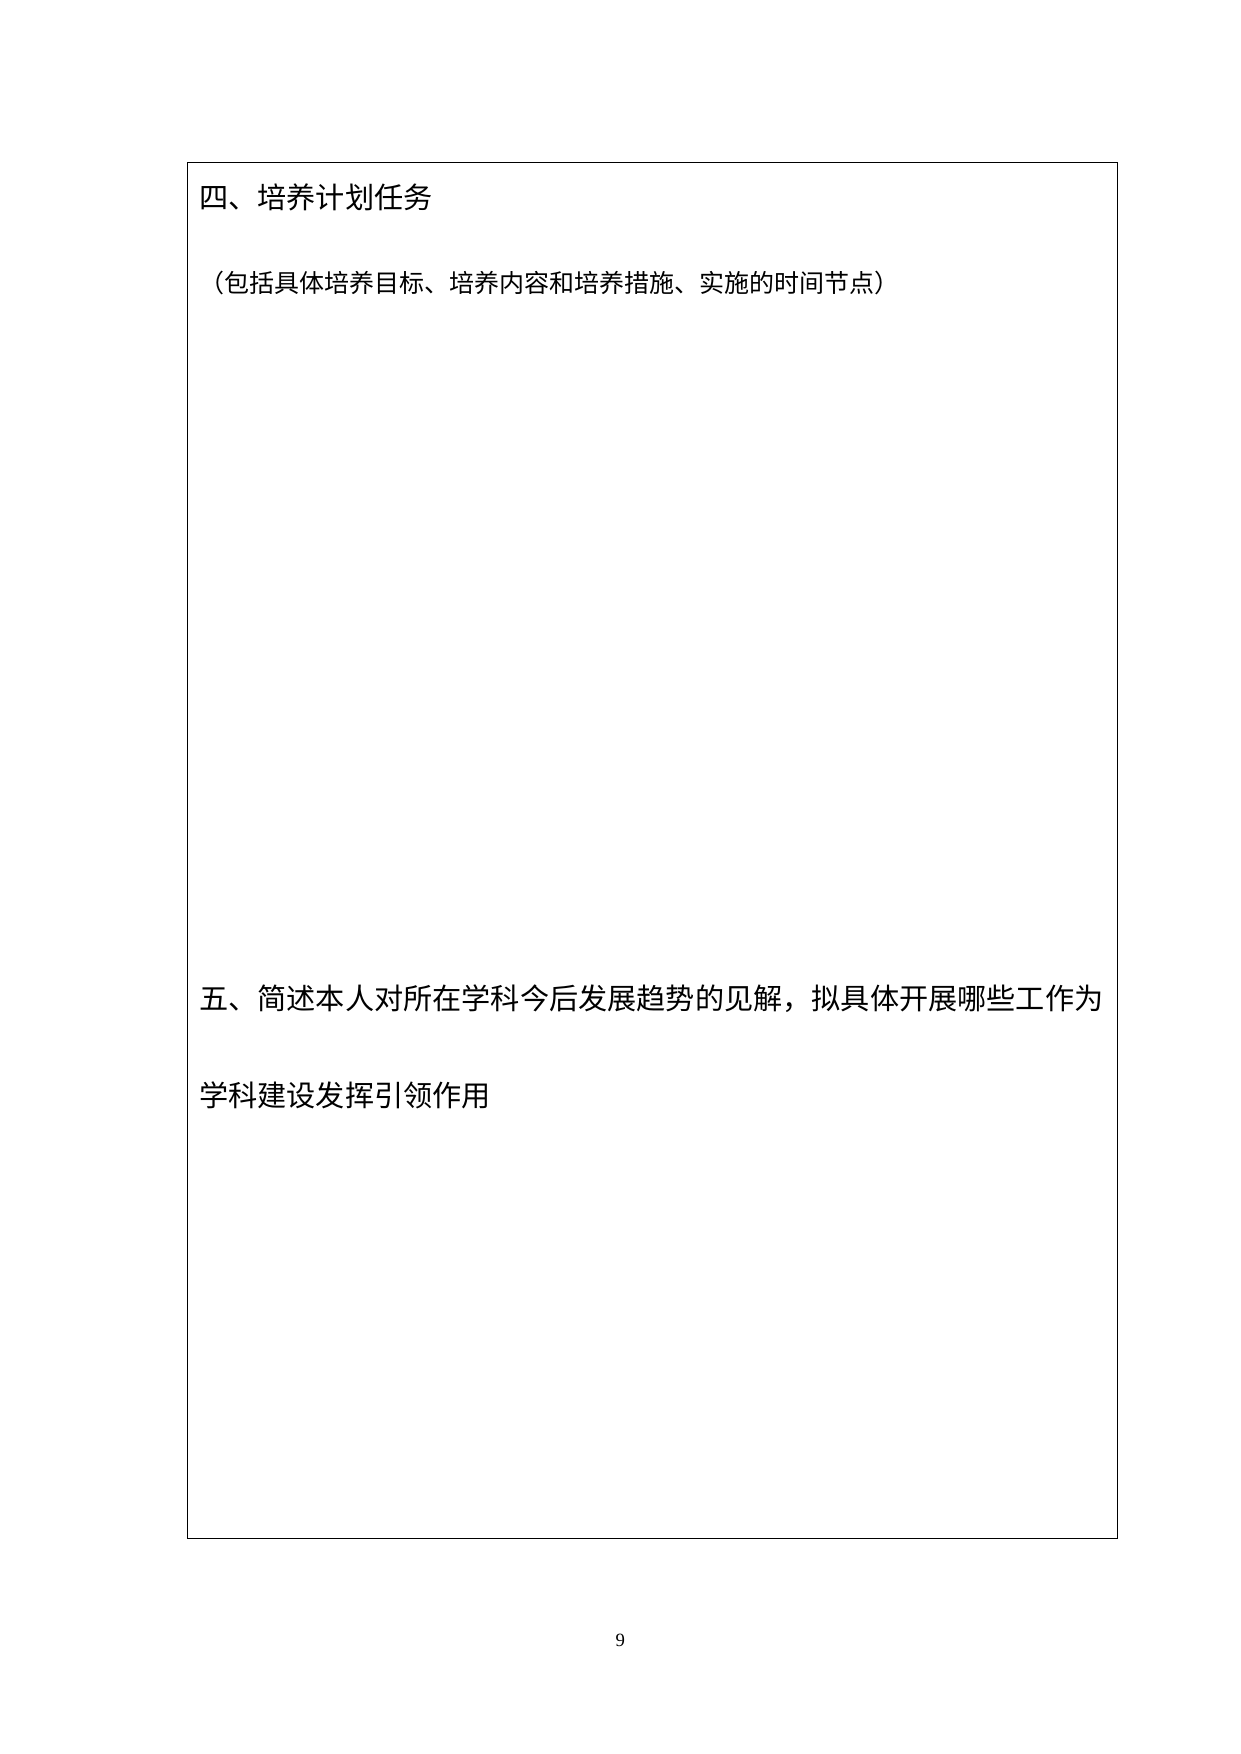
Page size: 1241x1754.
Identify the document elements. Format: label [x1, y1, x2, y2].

table_header [188, 163, 1117, 1538]
